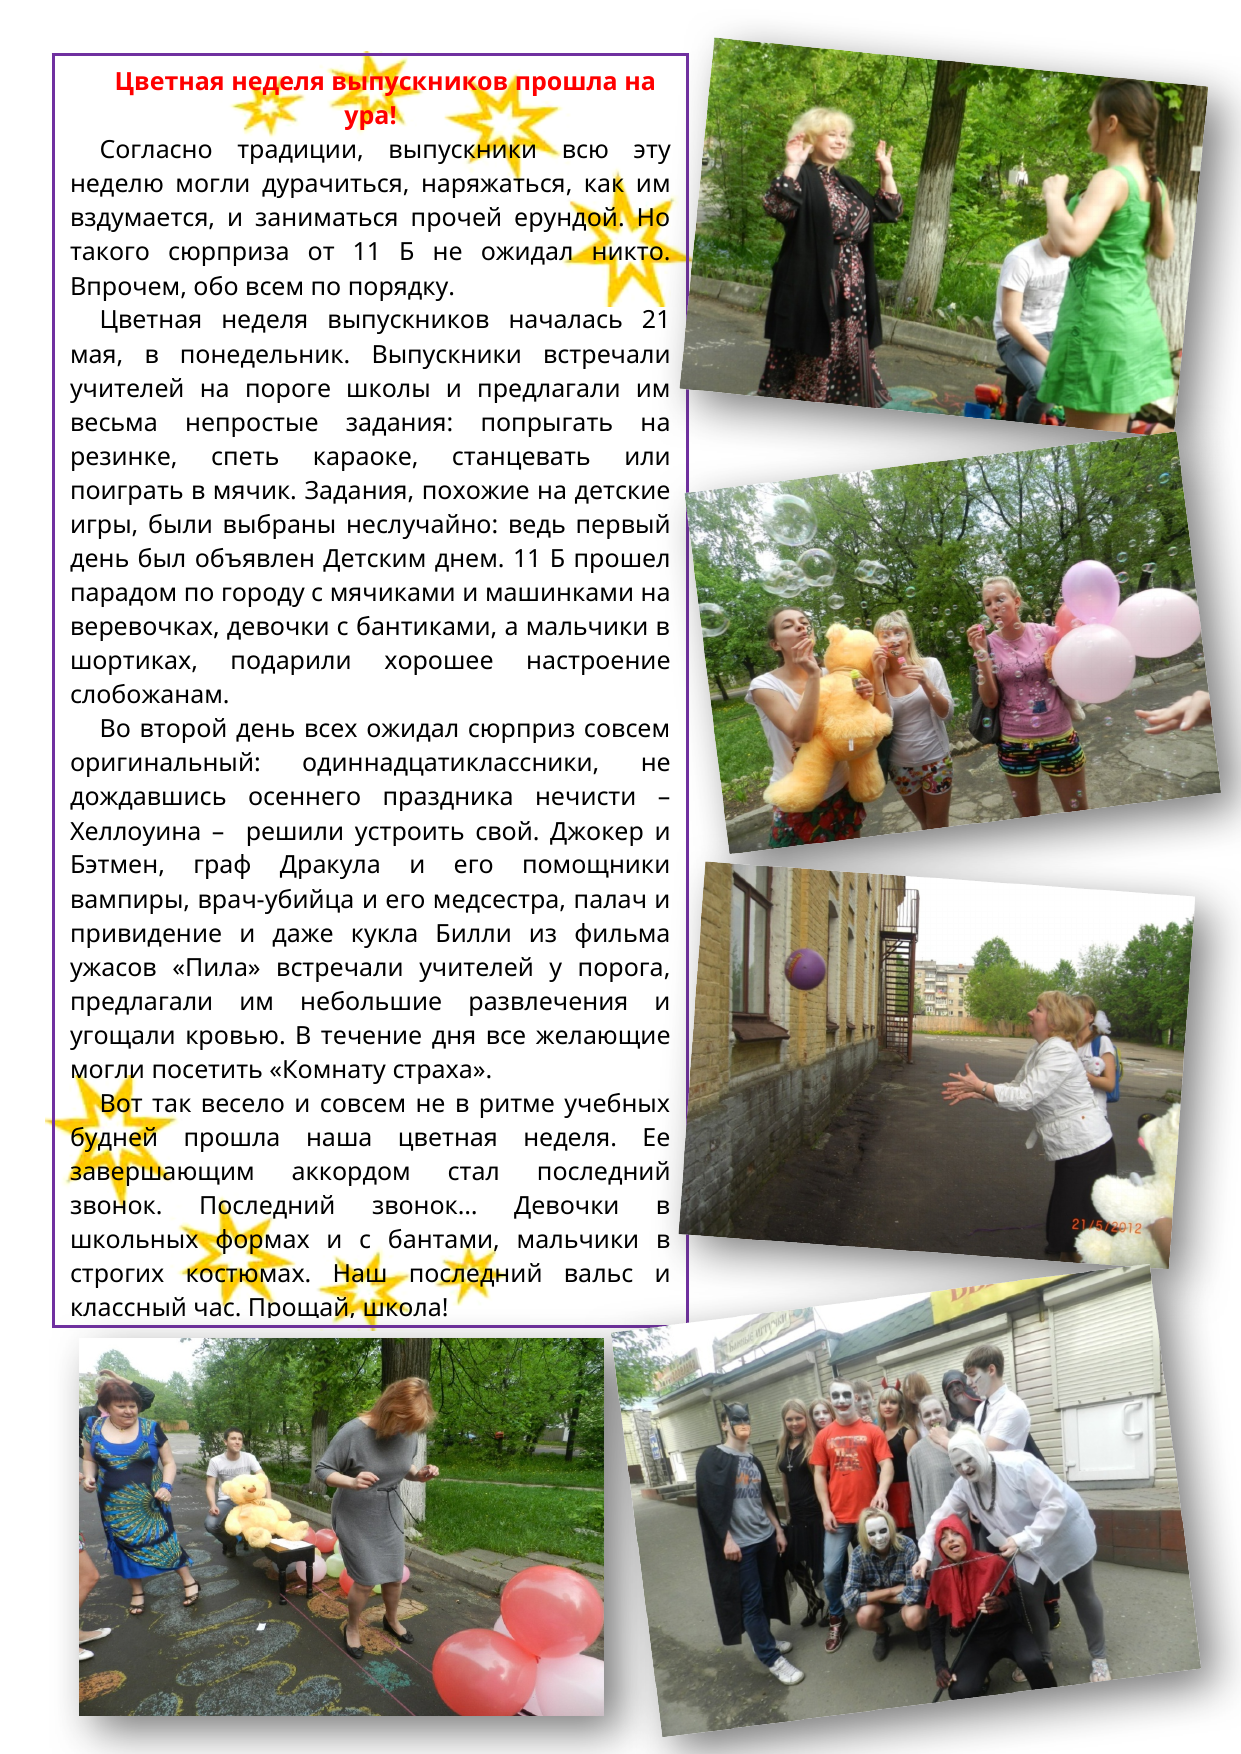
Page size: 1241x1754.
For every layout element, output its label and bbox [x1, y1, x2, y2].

picture [45, 1075, 530, 1331]
picture [211, 38, 1220, 853]
picture [212, 284, 219, 293]
picture [211, 56, 686, 307]
picture [518, 1198, 526, 1212]
picture [79, 1338, 604, 1716]
picture [612, 862, 1200, 1737]
picture [55, 1075, 530, 1325]
